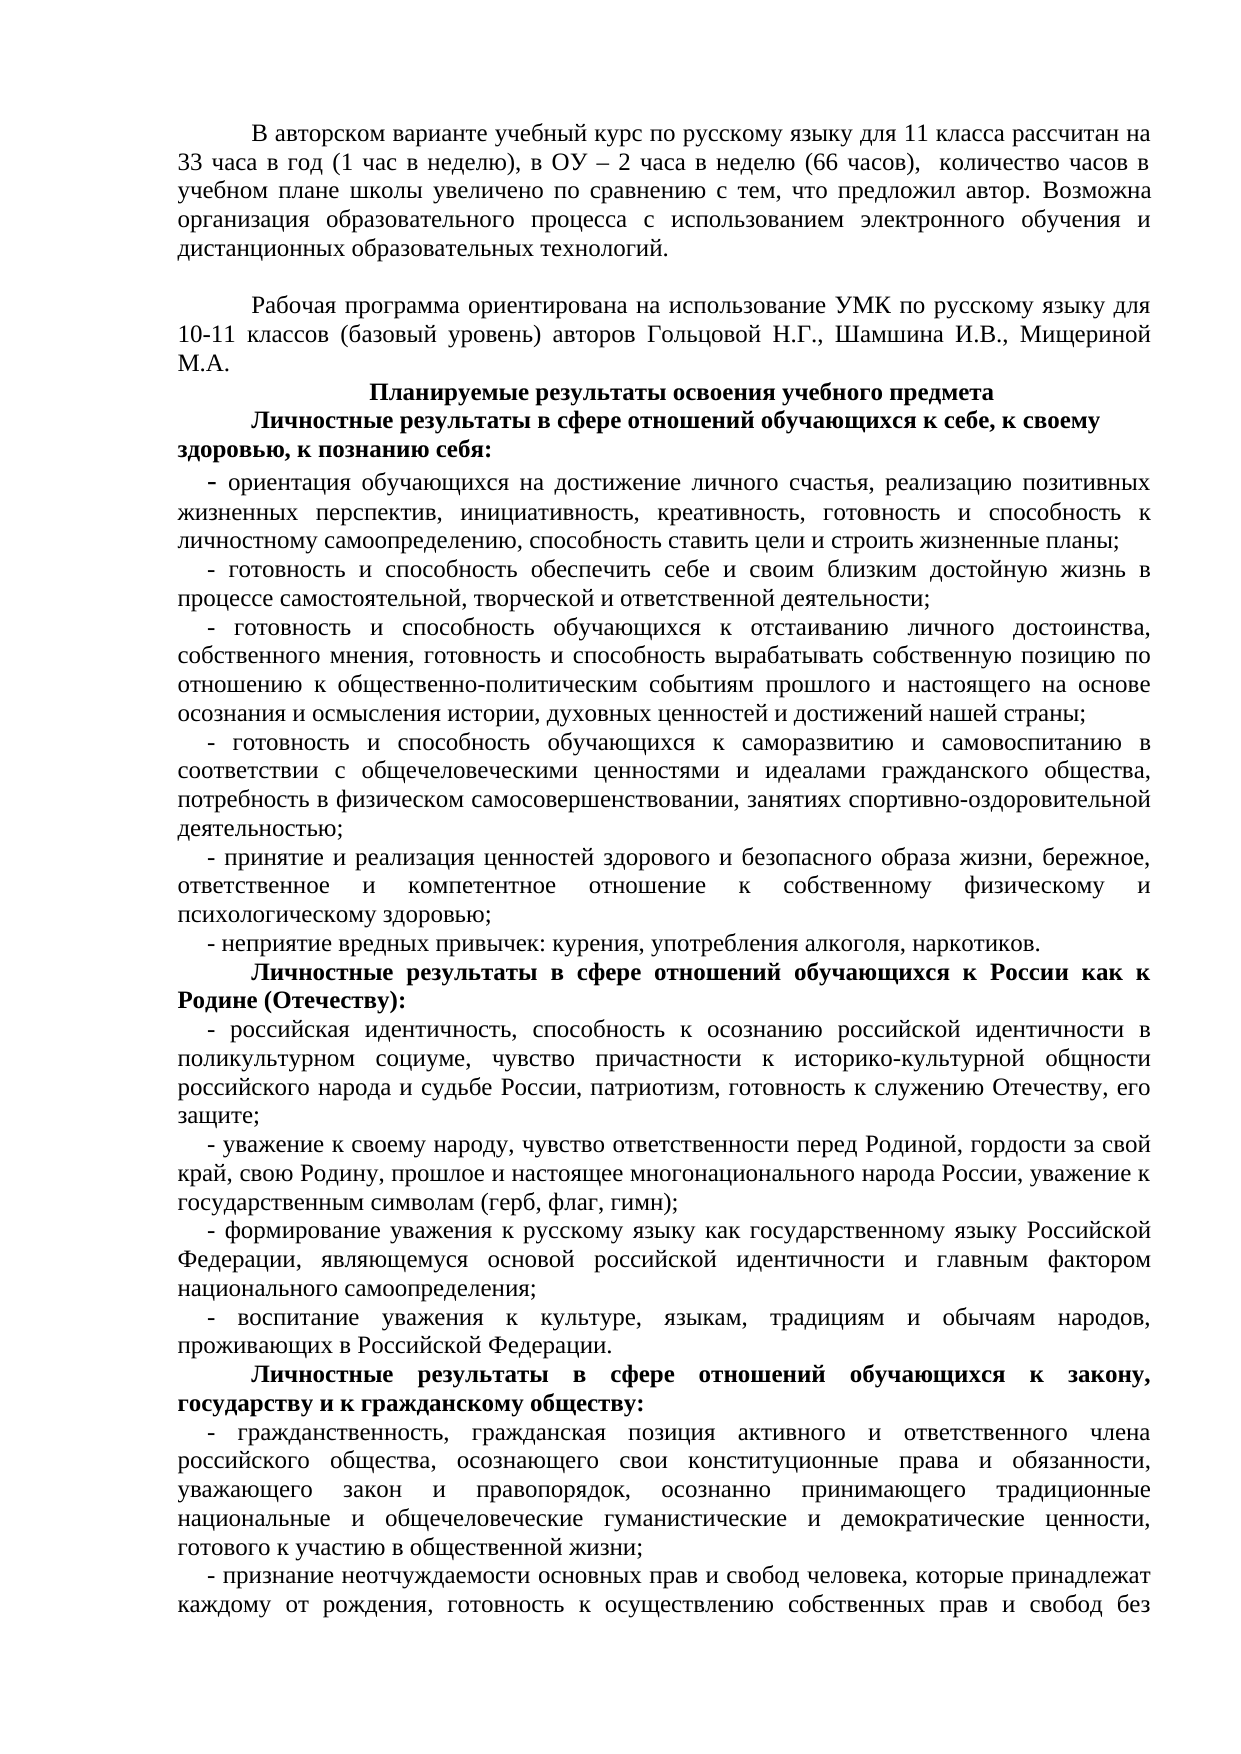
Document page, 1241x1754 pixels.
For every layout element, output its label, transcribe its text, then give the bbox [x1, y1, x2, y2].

text - готовность и способность обучающихся к отстаиванию личного достоинства, собственного мнения, готовность и способность вырабатывать собственную позицию по отношению к общественно-политическим событиям прошлого и настоящего на основе осознания и осмысления истории, духовных ценностей и достижений нашей страны; [177, 612, 1152, 727]
text - уважение к своему народу, чувство ответственности перед Родиной, гордости за свой край, свою Родину, прошлое и настоящее многонационального народа России, уважение к государственным символам (герб, флаг, гимн); [177, 1129, 1152, 1215]
text Планируемые результаты освоения учебного предмета [295, 377, 1093, 406]
text - российская идентичность, способность к осознанию российской идентичности в поликультурном социуме, чувство причастности к историко-культурной общности российского народа и судьбе России, патриотизм, готовность к служению Отечеству, его защите; [177, 1014, 1152, 1129]
text - формирование уважения к русскому языку как государственному языку Российской Федерации, являющемуся основой российской идентичности и главным фактором национального самоопределения; [177, 1215, 1152, 1302]
text - гражданственность, гражданская позиция активного и ответственного члена российского общества, осознающего свои конституционные права и обязанности, уважающего закон и правопорядок, осознанно принимающего традиционные национальные и общечеловеческие гуманистические и демократические ценности, готового к участию в общественной жизни; [177, 1417, 1152, 1560]
text Личностные результаты в сфере отношений обучающихся к себе, к своему здоровью, к познанию себя: [177, 406, 1152, 463]
text - неприятие вредных привычек: курения, употребления алкоголя, наркотиков. [177, 928, 1152, 957]
text - готовность и способность обучающихся к саморазвитию и самовоспитанию в соответствии с общечеловеческими ценностями и идеалами гражданского общества, потребность в физическом самосовершенствовании, занятиях спортивно-оздоровительной деятельностью; [177, 727, 1152, 842]
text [177, 1560, 1152, 1618]
text - принятие и реализация ценностей здорового и безопасного образа жизни, бережное, ответственное и компетентное отношение к собственному физическому и психологическому здоровью; [177, 842, 1152, 928]
text Личностные результаты в сфере отношений обучающихся к России как к Родине (Отечеству): [177, 957, 1152, 1014]
text - ориентация обучающихся на достижение личного счастья, реализацию позитивных жизненных перспектив, инициативность, креативность, готовность и способность к личностному самоопределению, способность ставить цели и строить жизненные планы; [177, 463, 1152, 554]
text В авторском варианте учебный курс по русскому языку для 11 класса рассчитан на 33 часа в год (1 час в неделю), в ОУ – 2 часа в неделю (66 часов), количество часов в учебном плане школы увеличено по сравнению с тем, что предложил автор. Возможна организация образовательного процесса с использованием электронного обучения и дистанционных образовательных технологий. [177, 118, 1152, 262]
text Рабочая программа ориентирована на использование УМК по русскому языку для 10-11 классов (базовый уровень) авторов Гольцовой Н.Г., Шамшина И.В., Мищериной М.А. [177, 291, 1152, 377]
text Личностные результаты в сфере отношений обучающихся к закону, государству и к гражданскому обществу: [177, 1359, 1152, 1417]
text - воспитание уважения к культуре, языкам, традициям и обычаям народов, проживающих в Российской Федерации. [177, 1302, 1152, 1359]
text - готовность и способность обеспечить себе и своим близким достойную жизнь в процессе самостоятельной, творческой и ответственной деятельности; [177, 554, 1152, 612]
